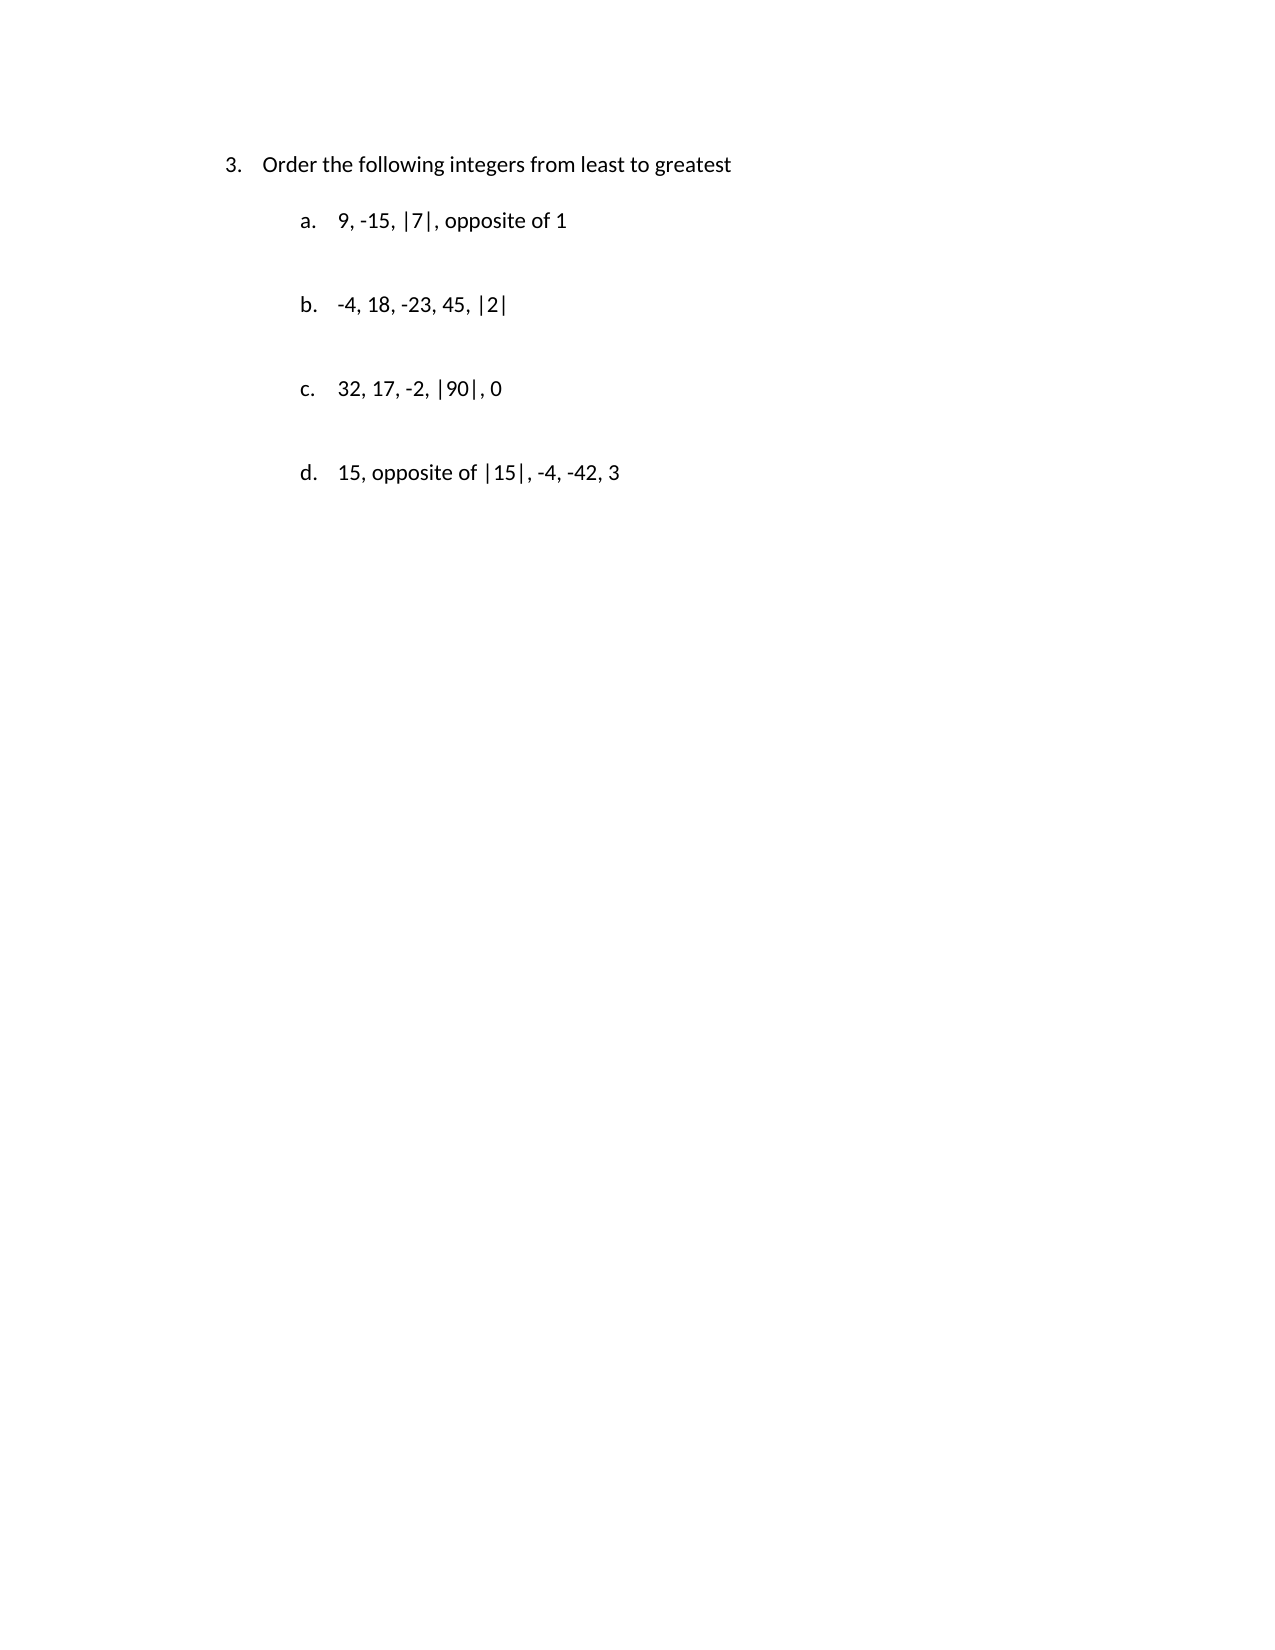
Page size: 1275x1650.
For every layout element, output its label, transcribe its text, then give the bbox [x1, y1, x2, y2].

list 9, -15, |7|, opposite of 1 [300, 206, 1087, 234]
list 32, 17, -2, |90|, 0 [300, 374, 1087, 402]
list Order the following integers from least to greatest [225, 150, 1087, 178]
list -4, 18, -23, 45, |2| [300, 290, 1087, 318]
list 15, opposite of |15|, -4, -42, 3 [300, 458, 1087, 486]
